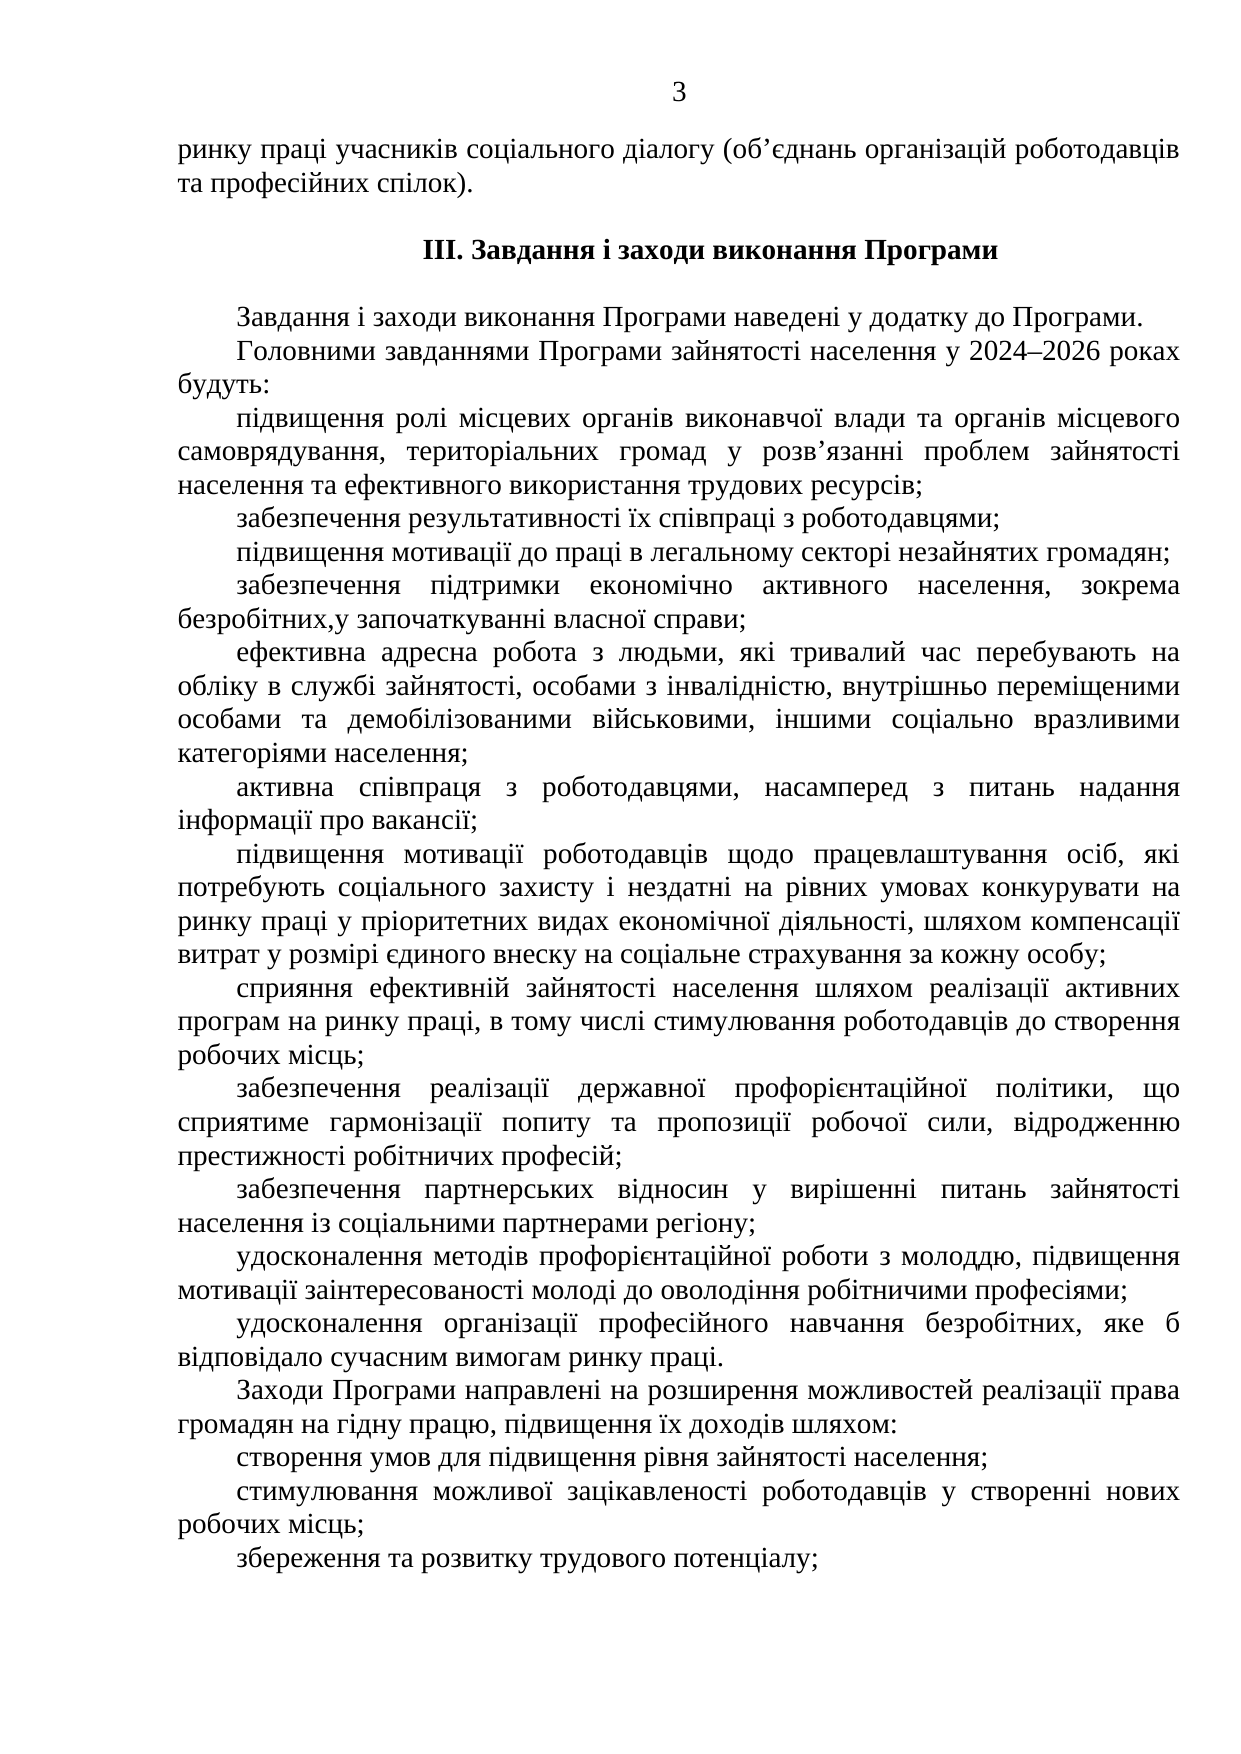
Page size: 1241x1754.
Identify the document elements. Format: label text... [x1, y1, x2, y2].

text підвищення мотивації роботодавців щодо працевлаштування осіб, які потребують соціального захисту і нездатні на рівних умовах конкурувати на ринку праці у пріоритетних видах економічної діяльності, шляхом компенсації витрат у розмірі єдиного внеску на соціальне страхування за кожну особу; [177, 836, 1181, 970]
text сприяння ефективній зайнятості населення шляхом реалізації активних програм на ринку праці, в тому числі стимулювання роботодавців до створення робочих місць; [177, 970, 1181, 1071]
text активна співпраця з роботодавцями, насамперед з питань надання інформації про вакансії; [177, 769, 1181, 836]
text Головними завданнями Програми зайнятості населення у 2024–2026 роках будуть: [177, 333, 1181, 400]
text ІІІ. Завдання і заходи виконання Програми [177, 232, 1240, 266]
text збереження та розвитку трудового потенціалу; [177, 1540, 1181, 1574]
text Завдання і заходи виконання Програми наведені у додатку до Програми. [177, 299, 1240, 333]
text удосконалення організації професійного навчання безробітних, яке б відповідало сучасним вимогам ринку праці. [177, 1305, 1181, 1372]
text забезпечення підтримки економічно активного населення, зокрема безробітних,у започаткуванні власної справи; [177, 567, 1181, 634]
text ефективна адресна робота з людьми, які тривалий час перебувають на обліку в службі зайнятості, особами з інвалідністю, внутрішньо переміщеними особами та демобілізованими військовими, іншими соціально вразливими категоріями населення; [177, 634, 1181, 769]
text підвищення ролі місцевих органів виконавчої влади та органів місцевого самоврядування, територіальних громад у розв’язанні проблем зайнятості населення та ефективного використання трудових ресурсів; [177, 400, 1181, 500]
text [177, 131, 1181, 198]
text забезпечення партнерських відносин у вирішенні питань зайнятості населення із соціальними партнерами регіону; [177, 1171, 1181, 1238]
text удосконалення методів профорієнтаційної роботи з молоддю, підвищення мотивації заінтересованості молоді до оволодіння робітничими професіями; [177, 1238, 1181, 1305]
text Заходи Програми направлені на розширення можливостей реалізації права громадян на гідну працю, підвищення їх доходів шляхом: [177, 1372, 1181, 1439]
text забезпечення реалізації державної профорієнтаційної політики, що сприятиме гармонізації попиту та пропозиції робочої сили, відродженню престижності робітничих професій; [177, 1071, 1181, 1171]
text стимулювання можливої зацікавленості роботодавців у створенні нових робочих місць; [177, 1473, 1181, 1540]
text забезпечення результативності їх співпраці з роботодавцями; [177, 500, 1181, 534]
text підвищення мотивації до праці в легальному секторі незайнятих громадян; [177, 534, 1181, 567]
text створення умов для підвищення рівня зайнятості населення; [177, 1439, 1181, 1473]
